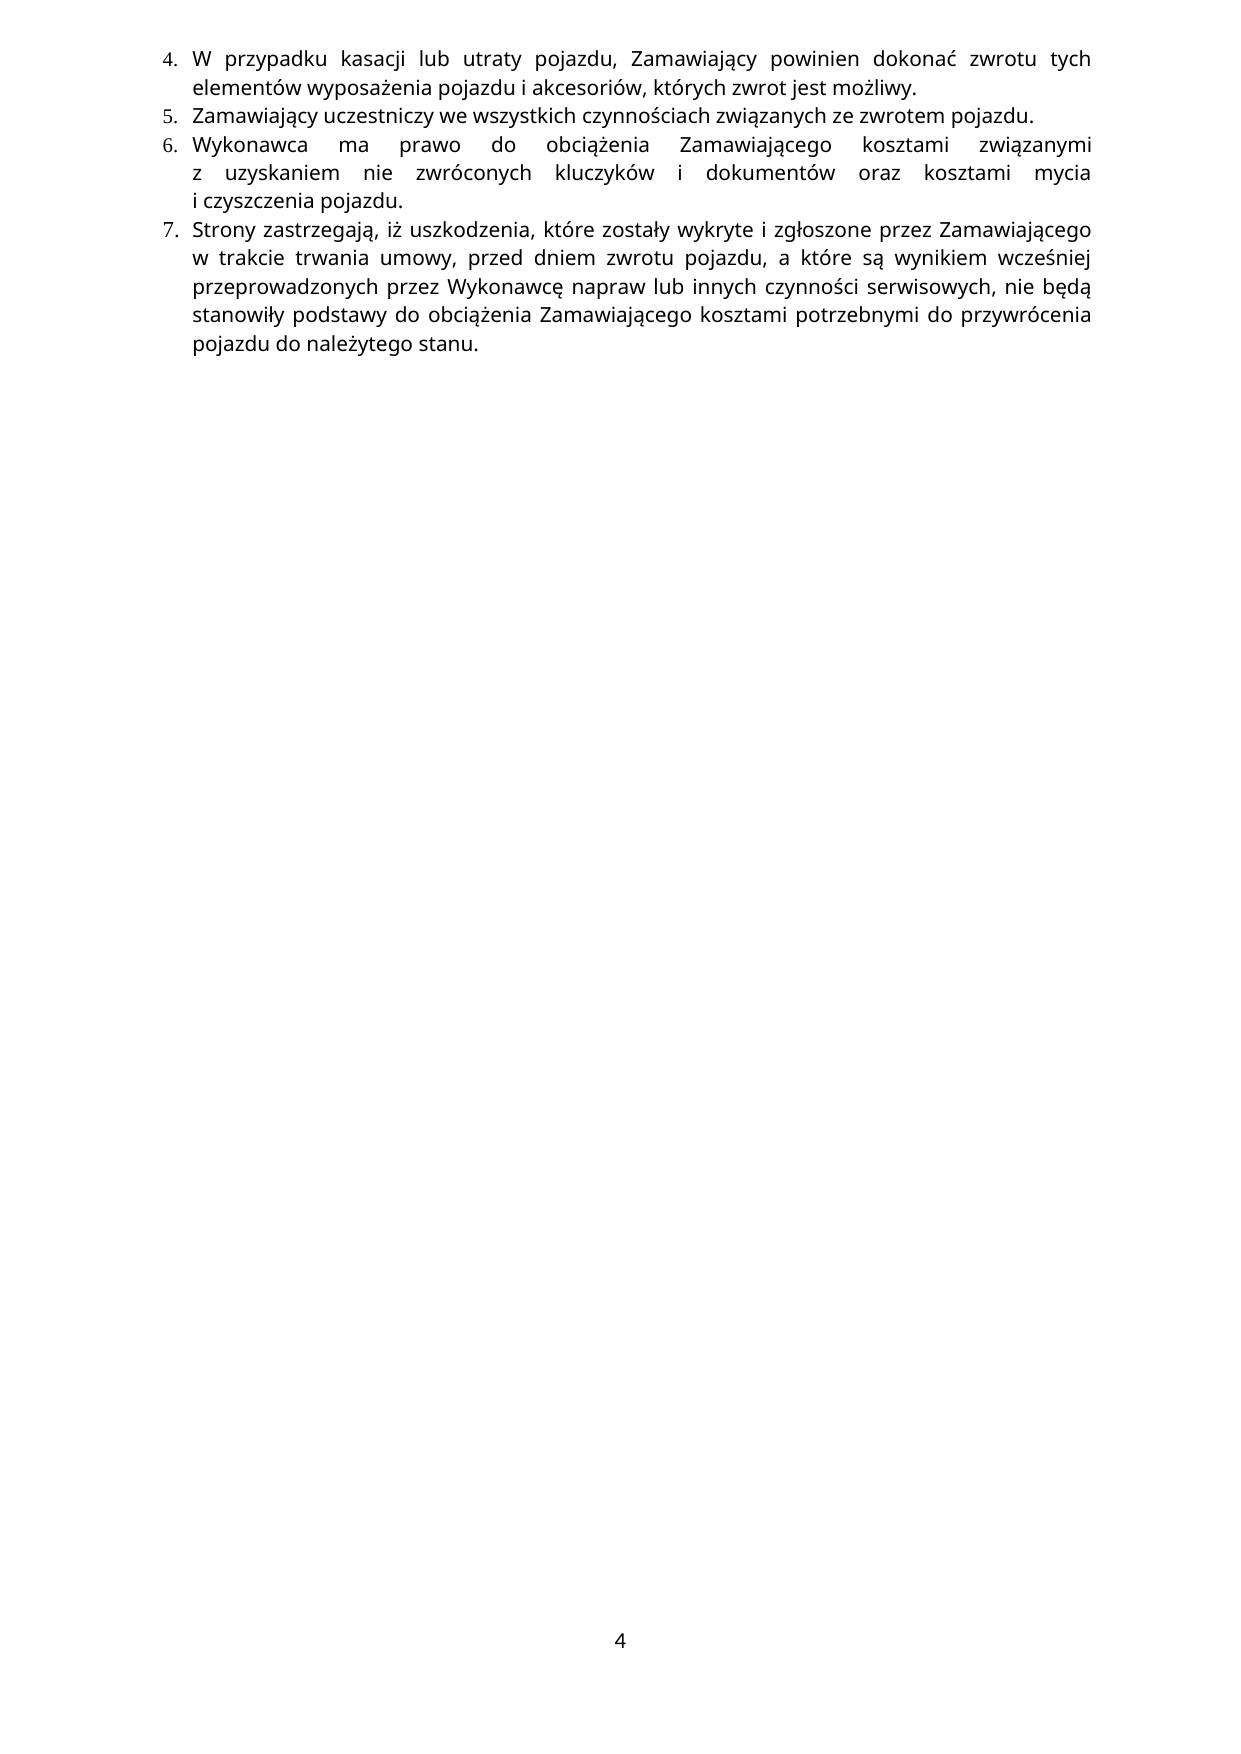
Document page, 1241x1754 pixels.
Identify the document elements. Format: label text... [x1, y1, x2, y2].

list W przypadku kasacji lub utraty pojazdu, Zamawiający powinien dokonać zwrotu tych elementów wyposażenia pojazdu i akcesoriów, których zwrot jest możliwy. [162, 44, 1093, 101]
list Strony zastrzegają, iż uszkodzenia, które zostały wykryte i zgłoszone przez Zamawiającego w trakcie trwania umowy, przed dniem zwrotu pojazdu, a które są wynikiem wcześniej przeprowadzonych przez Wykonawcę napraw lub innych czynności serwisowych, nie będą stanowiły podstawy do obciążenia Zamawiającego kosztami potrzebnymi do przywrócenia pojazdu do należytego stanu. [162, 215, 1093, 357]
list Zamawiający uczestniczy we wszystkich czynnościach związanych ze zwrotem pojazdu. [162, 101, 1093, 130]
list Wykonawca ma prawo do obciążenia Zamawiającego kosztami związanymi z uzyskaniem nie zwróconych kluczyków i dokumentów oraz kosztami mycia i czyszczenia pojazdu. [162, 130, 1093, 215]
